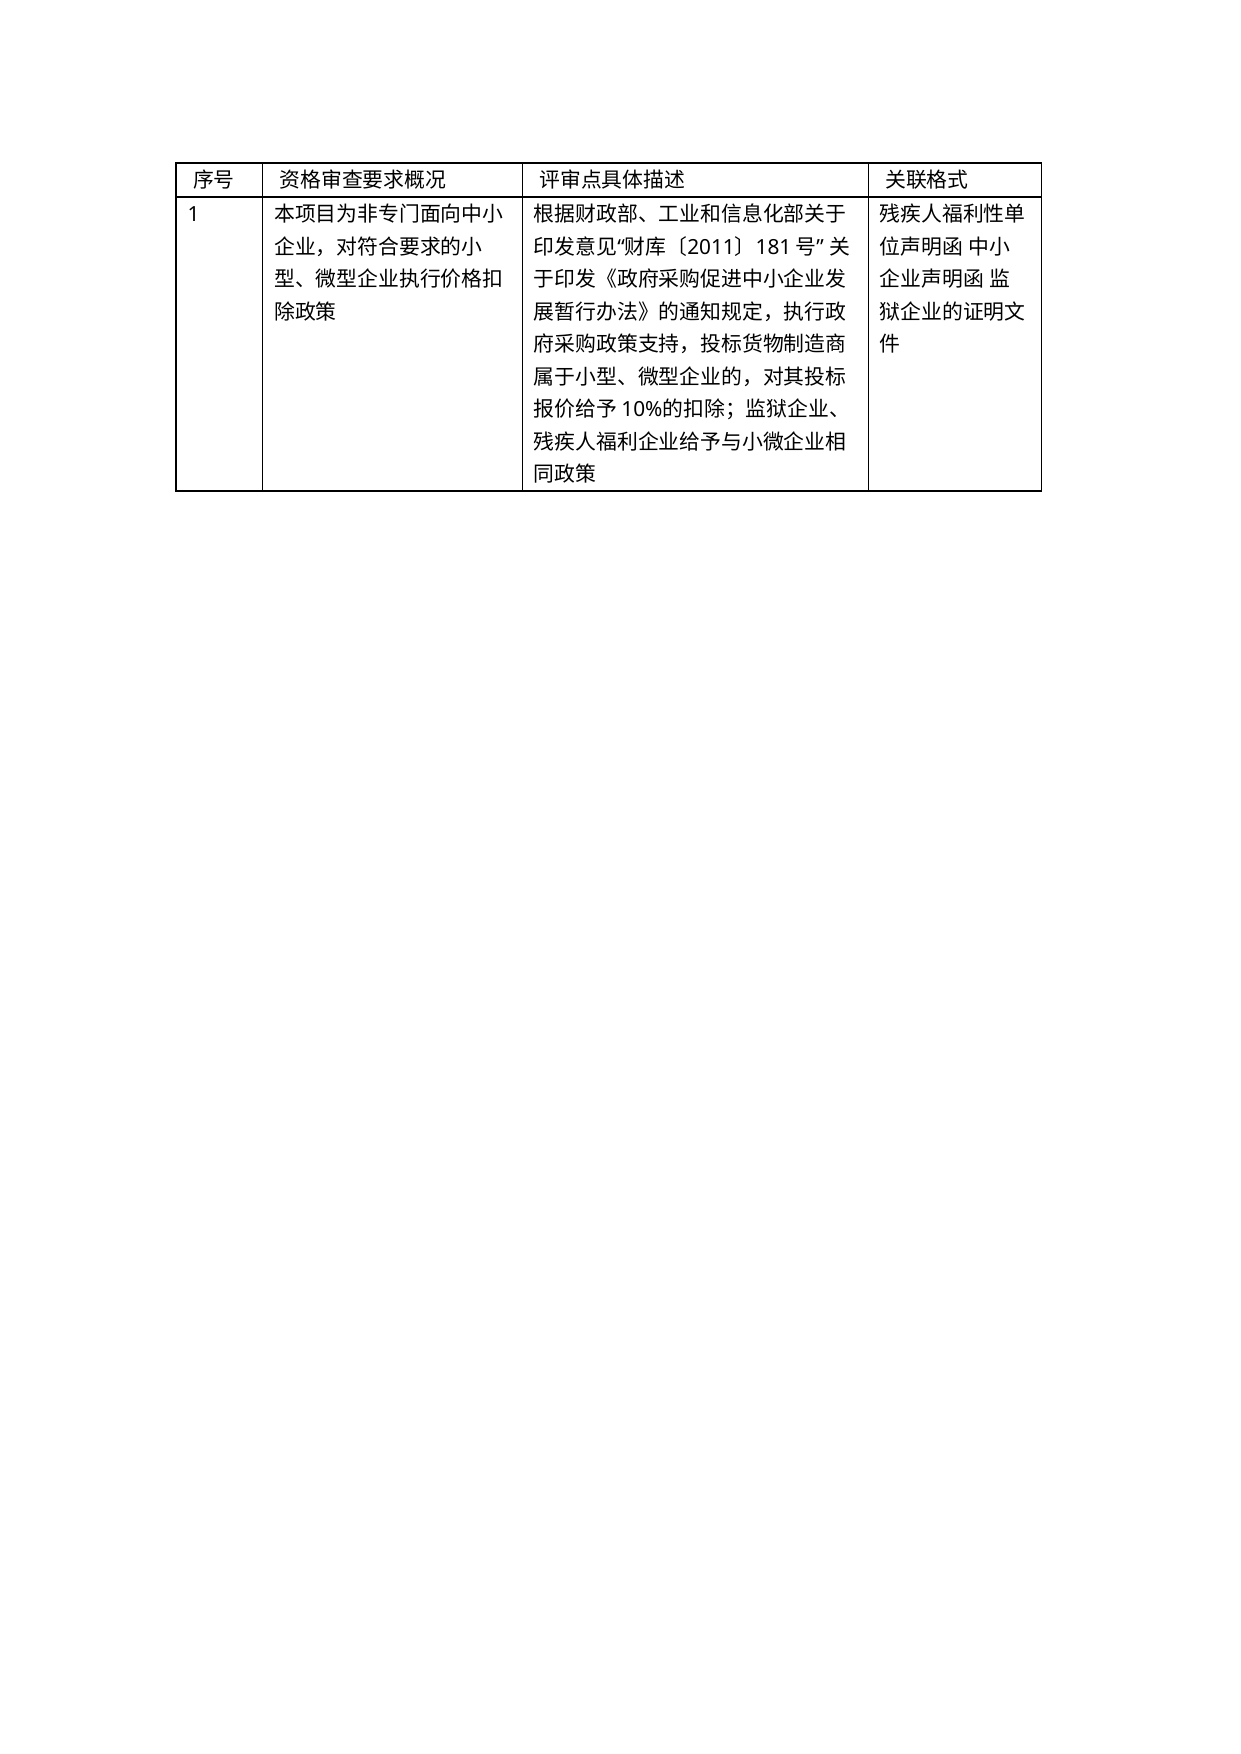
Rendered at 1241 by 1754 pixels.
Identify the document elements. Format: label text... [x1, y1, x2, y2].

table_header 关联格式 [869, 164, 1041, 196]
table_header 资格审查要求概况 [263, 164, 522, 196]
table_header 序号 [177, 164, 262, 196]
table_cell 根据财政部、工业和信息化部关于印发意见“财库〔2011〕181号” 关于印发《政府采购促进中小企业发展暂行办法》的通知规定，执行政府采购政策支持，投标货物制造商属于小型、微型企业的，对其投标报价给予10%的扣除；监狱企业、残疾人福利企业给予与小微企业相同政策 [523, 198, 868, 490]
table_cell 残疾人福利性单位声明函 中小企业声明函 监狱企业的证明文件 [869, 198, 1041, 490]
table_header 评审点具体描述 [523, 164, 868, 196]
table_cell 本项目为非专门面向中小企业，对符合要求的小型、微型企业执行价格扣除政策 [263, 198, 522, 490]
table_cell 1 [177, 198, 262, 490]
